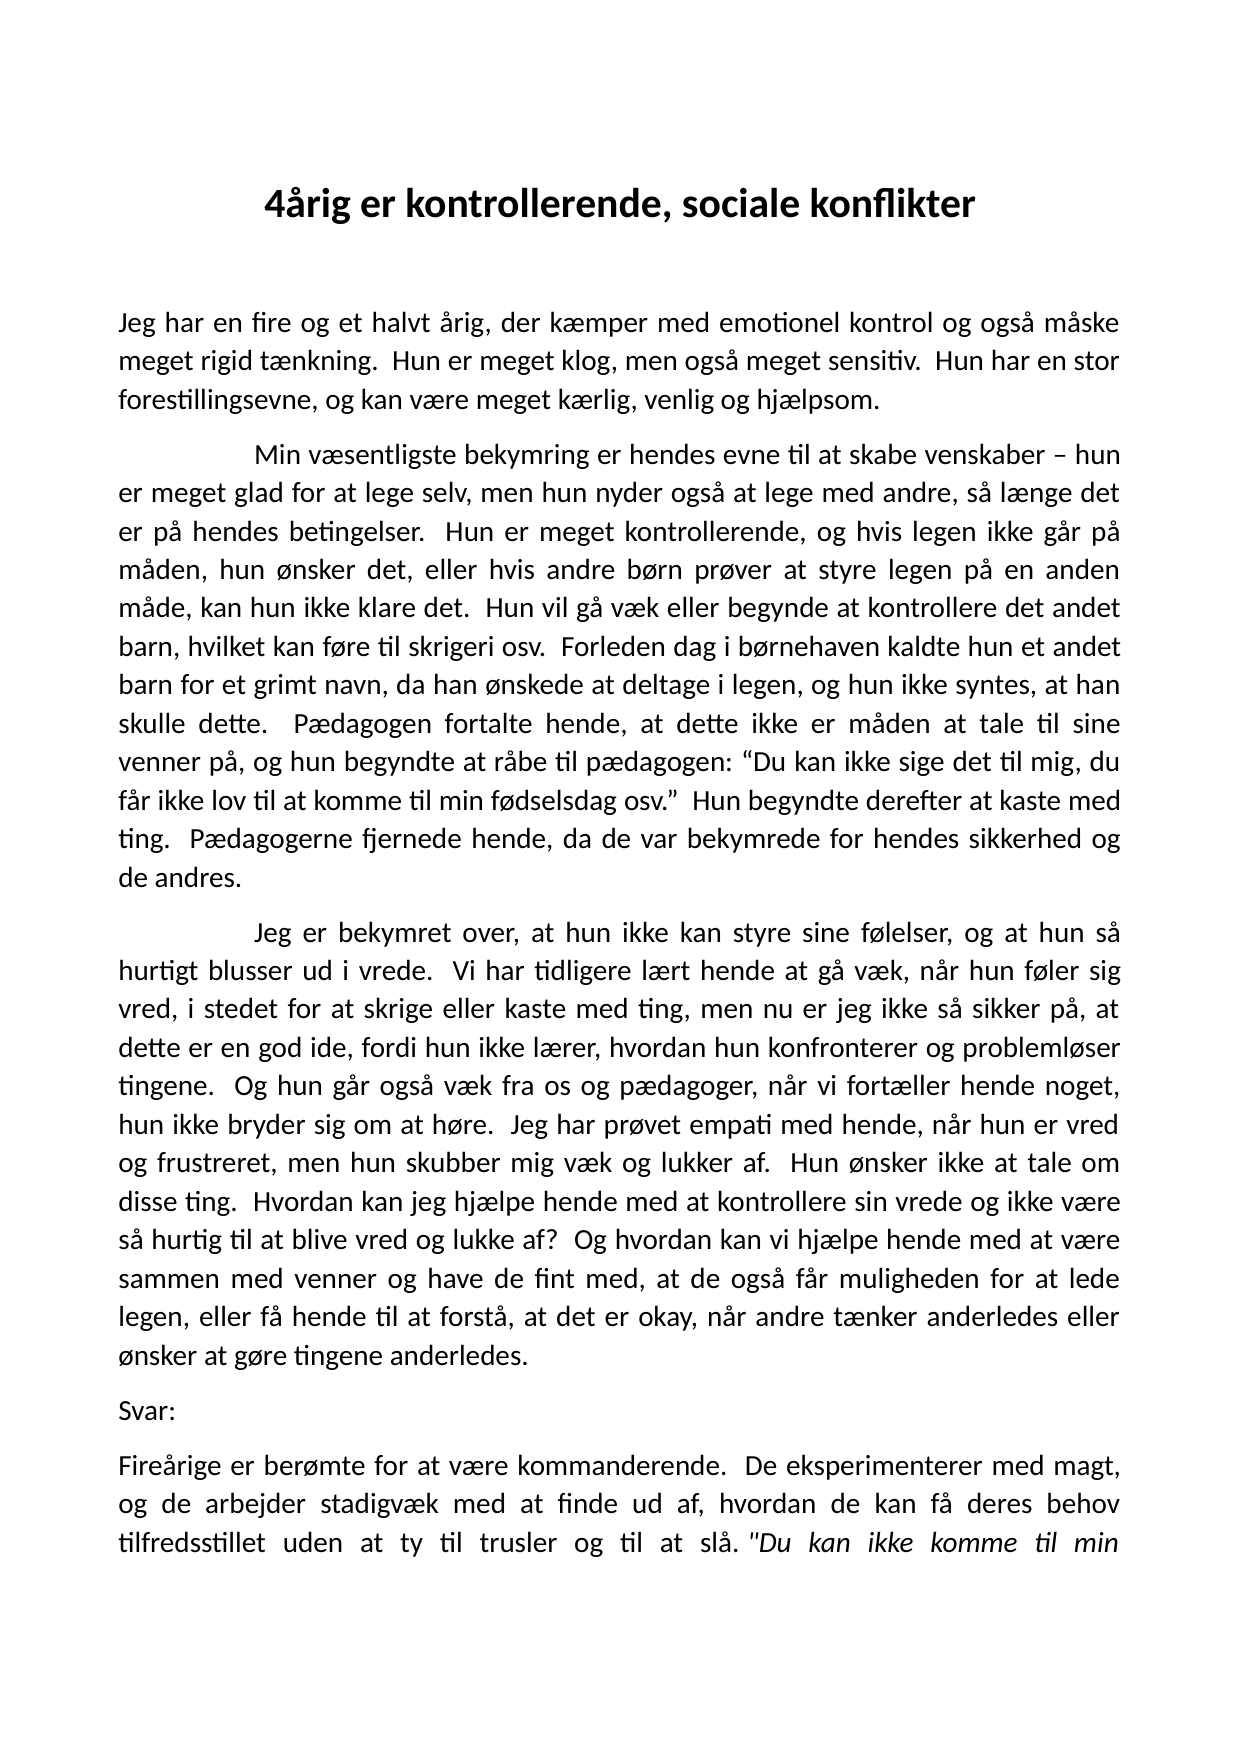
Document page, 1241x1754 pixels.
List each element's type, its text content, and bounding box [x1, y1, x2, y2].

text 4årig er kontrollerende, sociale konflikter [118, 177, 1122, 228]
text Svar: [118, 1392, 1122, 1427]
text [118, 1447, 1122, 1559]
text Jeg er bekymret over, at hun ikke kan styre sine følelser, og at hun så hurtigt blusser ud i vrede. Vi har tidligere lært hende at gå væk, når hun føler sig vred, i stedet for at skrige eller kaste med ting, men nu er jeg ikke så sikker på, at dette er en god ide, fordi hun ikke lærer, hvordan hun konfronterer og problemløser tingene. Og hun går også væk fra os og pædagoger, når vi fortæller hende noget, hun ikke bryder sig om at høre. Jeg har prøvet empati med hende, når hun er vred og frustreret, men hun skubber mig væk og lukker af. Hun ønsker ikke at tale om disse ting. Hvordan kan jeg hjælpe hende med at kontrollere sin vrede og ikke være så hurtig til at blive vred og lukke af? Og hvordan kan vi hjælpe hende med at være sammen med venner og have de fint med, at de også får muligheden for at lede legen, eller få hende til at forstå, at det er okay, når andre tænker anderledes eller ønsker at gøre tingene anderledes. [118, 914, 1122, 1372]
text Jeg har en fire og et halvt årig, der kæmper med emotionel kontrol og også måske meget rigid tænkning. Hun er meget klog, men også meget sensitiv. Hun har en stor forestillingsevne, og kan være meget kærlig, venlig og hjælpsom. [118, 304, 1122, 416]
text Min væsentligste bekymring er hendes evne til at skabe venskaber – hun er meget glad for at lege selv, men hun nyder også at lege med andre, så længe det er på hendes betingelser. Hun er meget kontrollerende, og hvis legen ikke går på måden, hun ønsker det, eller hvis andre børn prøver at styre legen på en anden måde, kan hun ikke klare det. Hun vil gå væk eller begynde at kontrollere det andet barn, hvilket kan føre til skrigeri osv. Forleden dag i børnehaven kaldte hun et andet barn for et grimt navn, da han ønskede at deltage i legen, og hun ikke syntes, at han skulle dette. Pædagogen fortalte hende, at dette ikke er måden at tale til sine venner på, og hun begyndte at råbe til pædagogen: “Du kan ikke sige det til mig, du får ikke lov til at komme til min fødselsdag osv.” Hun begyndte derefter at kaste med ting. Pædagogerne fjernede hende, da de var bekymrede for hendes sikkerhed og de andres. [118, 436, 1122, 894]
